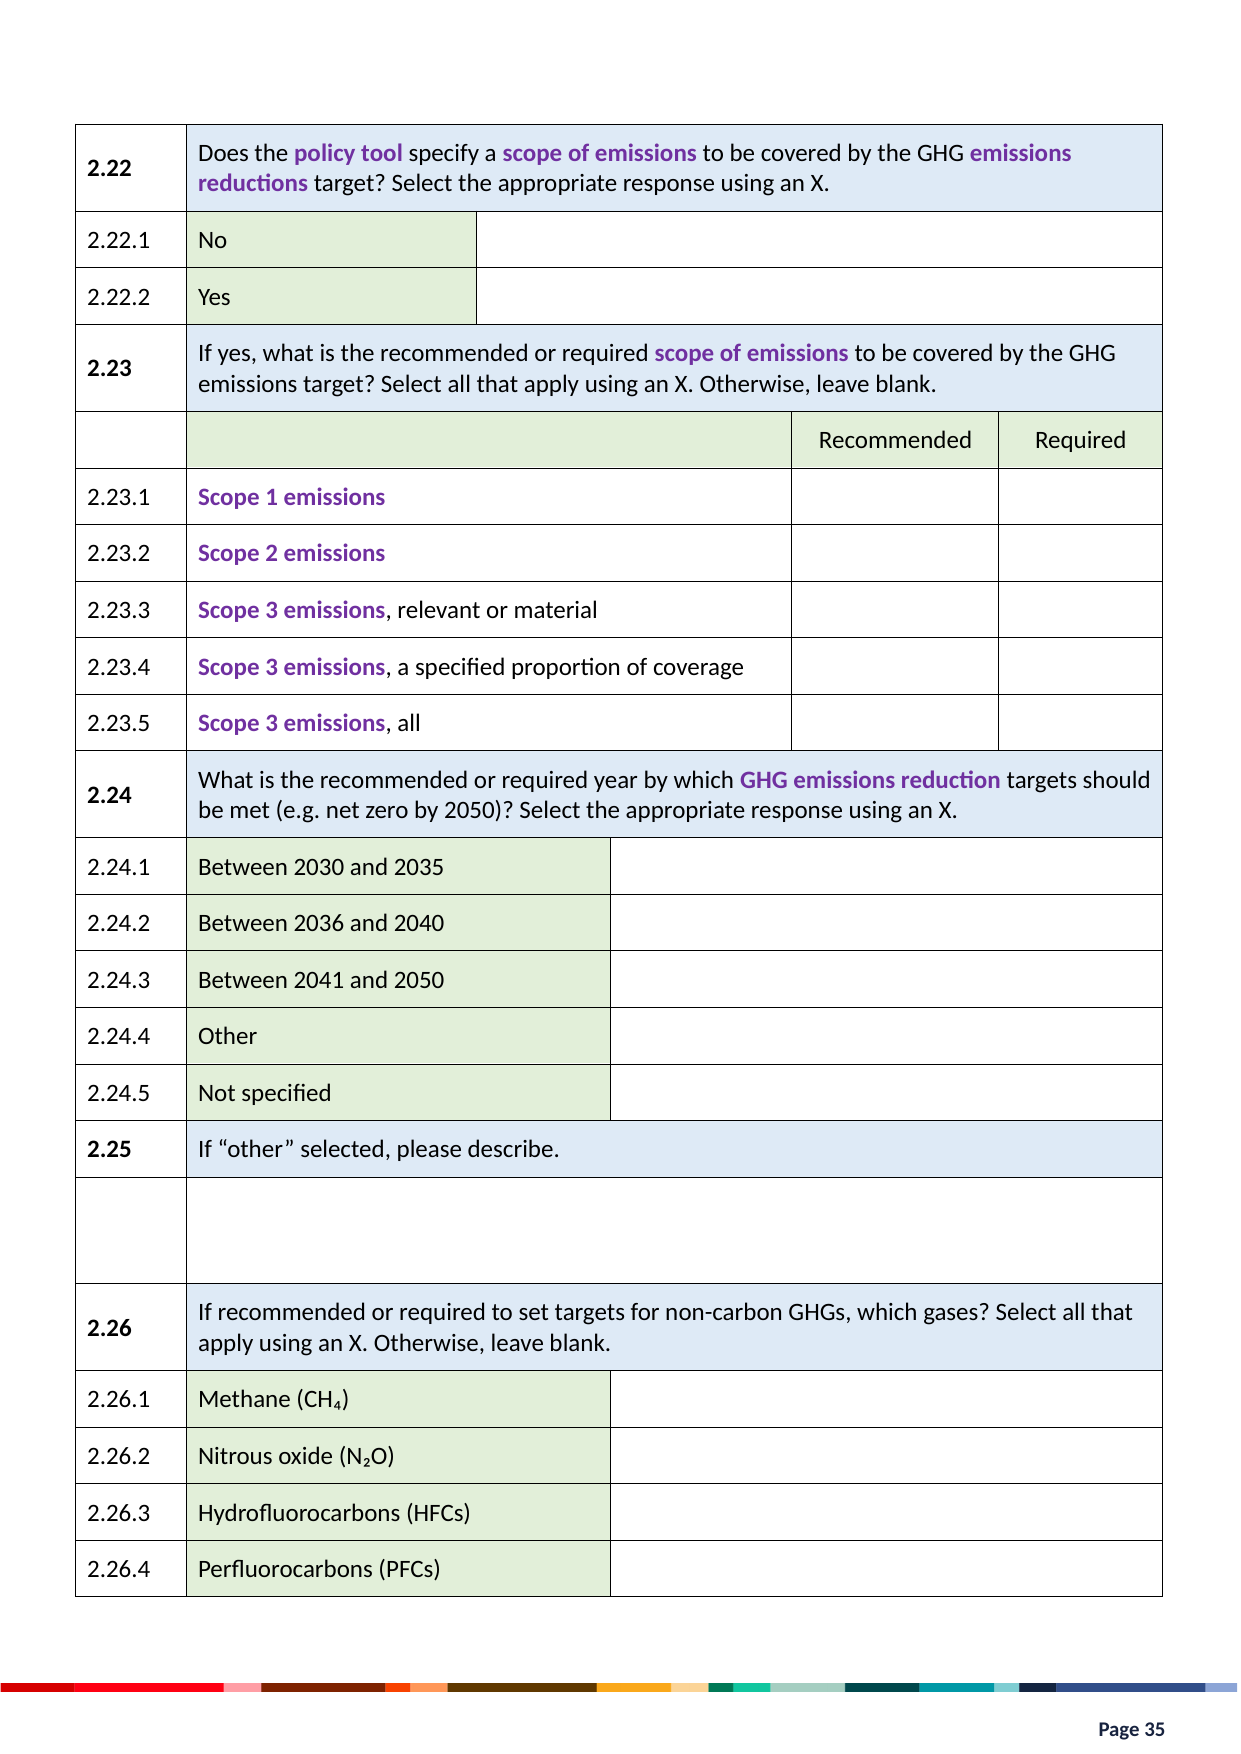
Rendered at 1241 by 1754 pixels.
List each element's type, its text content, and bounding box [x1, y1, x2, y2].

table_cell Scope 3 emissions, all [187, 695, 791, 750]
table_cell 2.26.2 [76, 1428, 186, 1483]
table_cell [611, 1065, 1162, 1120]
table_cell 2.22.1 [76, 212, 186, 267]
table_cell What is the recommended or required year by which GHG emissions reduction targets should be met (e.g. net zero by 2050)? Select the appropriate response using an X. [187, 751, 1162, 837]
table_cell Scope 3 emissions, relevant or material [187, 582, 791, 637]
table_cell [187, 1178, 1162, 1283]
table_cell [477, 268, 1162, 324]
table_cell [999, 638, 1162, 694]
table_cell Required [999, 412, 1162, 467]
table_cell 2.23 [76, 325, 186, 411]
table_cell [187, 412, 791, 467]
table_cell Scope 1 emissions [187, 469, 791, 524]
table_cell [611, 1484, 1162, 1540]
table_cell [477, 212, 1162, 267]
table_cell If recommended or required to set targets for non-carbon GHGs, which gases? Select all that apply using an X. Otherwise, leave blank. [187, 1284, 1162, 1370]
table_cell Other [187, 1008, 610, 1063]
picture [0, 1683, 1236, 1692]
table_cell 2.23.5 [76, 695, 186, 750]
table_cell 2.26.3 [76, 1484, 186, 1540]
table_cell 2.22 [76, 125, 186, 211]
table_cell [792, 525, 998, 581]
table_cell [792, 638, 998, 694]
table_cell Methane (CH₄) [187, 1371, 610, 1427]
table_cell 2.24.4 [76, 1008, 186, 1063]
table_cell Between 2036 and 2040 [187, 895, 610, 950]
table_cell [999, 582, 1162, 637]
table_cell If “other” selected, please describe. [187, 1121, 1162, 1177]
table_cell [999, 695, 1162, 750]
table_cell [611, 1371, 1162, 1427]
table_cell No [187, 212, 476, 267]
table_cell Recommended [792, 412, 998, 467]
table_cell 2.23.3 [76, 582, 186, 637]
table_cell 2.24.3 [76, 951, 186, 1007]
table_cell Not specified [187, 1065, 610, 1120]
table_cell [611, 838, 1162, 894]
table_cell 2.24.2 [76, 895, 186, 950]
table_cell 2.24 [76, 751, 186, 837]
table_cell Between 2030 and 2035 [187, 838, 610, 894]
table_cell 2.26 [76, 1284, 186, 1370]
table_cell Hydrofluorocarbons (HFCs) [187, 1484, 610, 1540]
table_cell 2.23.2 [76, 525, 186, 581]
table_cell [999, 525, 1162, 581]
table_cell 2.25 [76, 1121, 186, 1177]
table_cell 2.24.5 [76, 1065, 186, 1120]
table_cell 2.23.1 [76, 469, 186, 524]
table_cell [611, 895, 1162, 950]
table_cell 2.24.1 [76, 838, 186, 894]
table_cell [611, 1008, 1162, 1063]
table_cell Nitrous oxide (N₂O) [187, 1428, 610, 1483]
table_cell Between 2041 and 2050 [187, 951, 610, 1007]
table_cell [792, 469, 998, 524]
table_cell [611, 951, 1162, 1007]
table_cell Does the policy tool specify a scope of emissions to be covered by the GHG emissions reductions target? Select the appropriate response using an X. [187, 125, 1162, 211]
table_cell Perfluorocarbons (PFCs) [187, 1541, 610, 1596]
table_cell 2.22.2 [76, 268, 186, 324]
table_cell If yes, what is the recommended or required scope of emissions to be covered by the GHG emissions target? Select all that apply using an X. Otherwise, leave blank. [187, 325, 1162, 411]
table_cell [792, 695, 998, 750]
table_cell 2.23.4 [76, 638, 186, 694]
table_cell Yes [187, 268, 476, 324]
table_cell 2.26.4 [76, 1541, 186, 1596]
table_cell 2.26.1 [76, 1371, 186, 1427]
table_cell [76, 1178, 186, 1283]
table_cell Scope 3 emissions, a specified proportion of coverage [187, 638, 791, 694]
table_cell [611, 1428, 1162, 1483]
table_cell [792, 582, 998, 637]
table_cell [999, 469, 1162, 524]
table_cell [76, 412, 186, 467]
table_cell [611, 1541, 1162, 1596]
table_cell Scope 2 emissions [187, 525, 791, 581]
